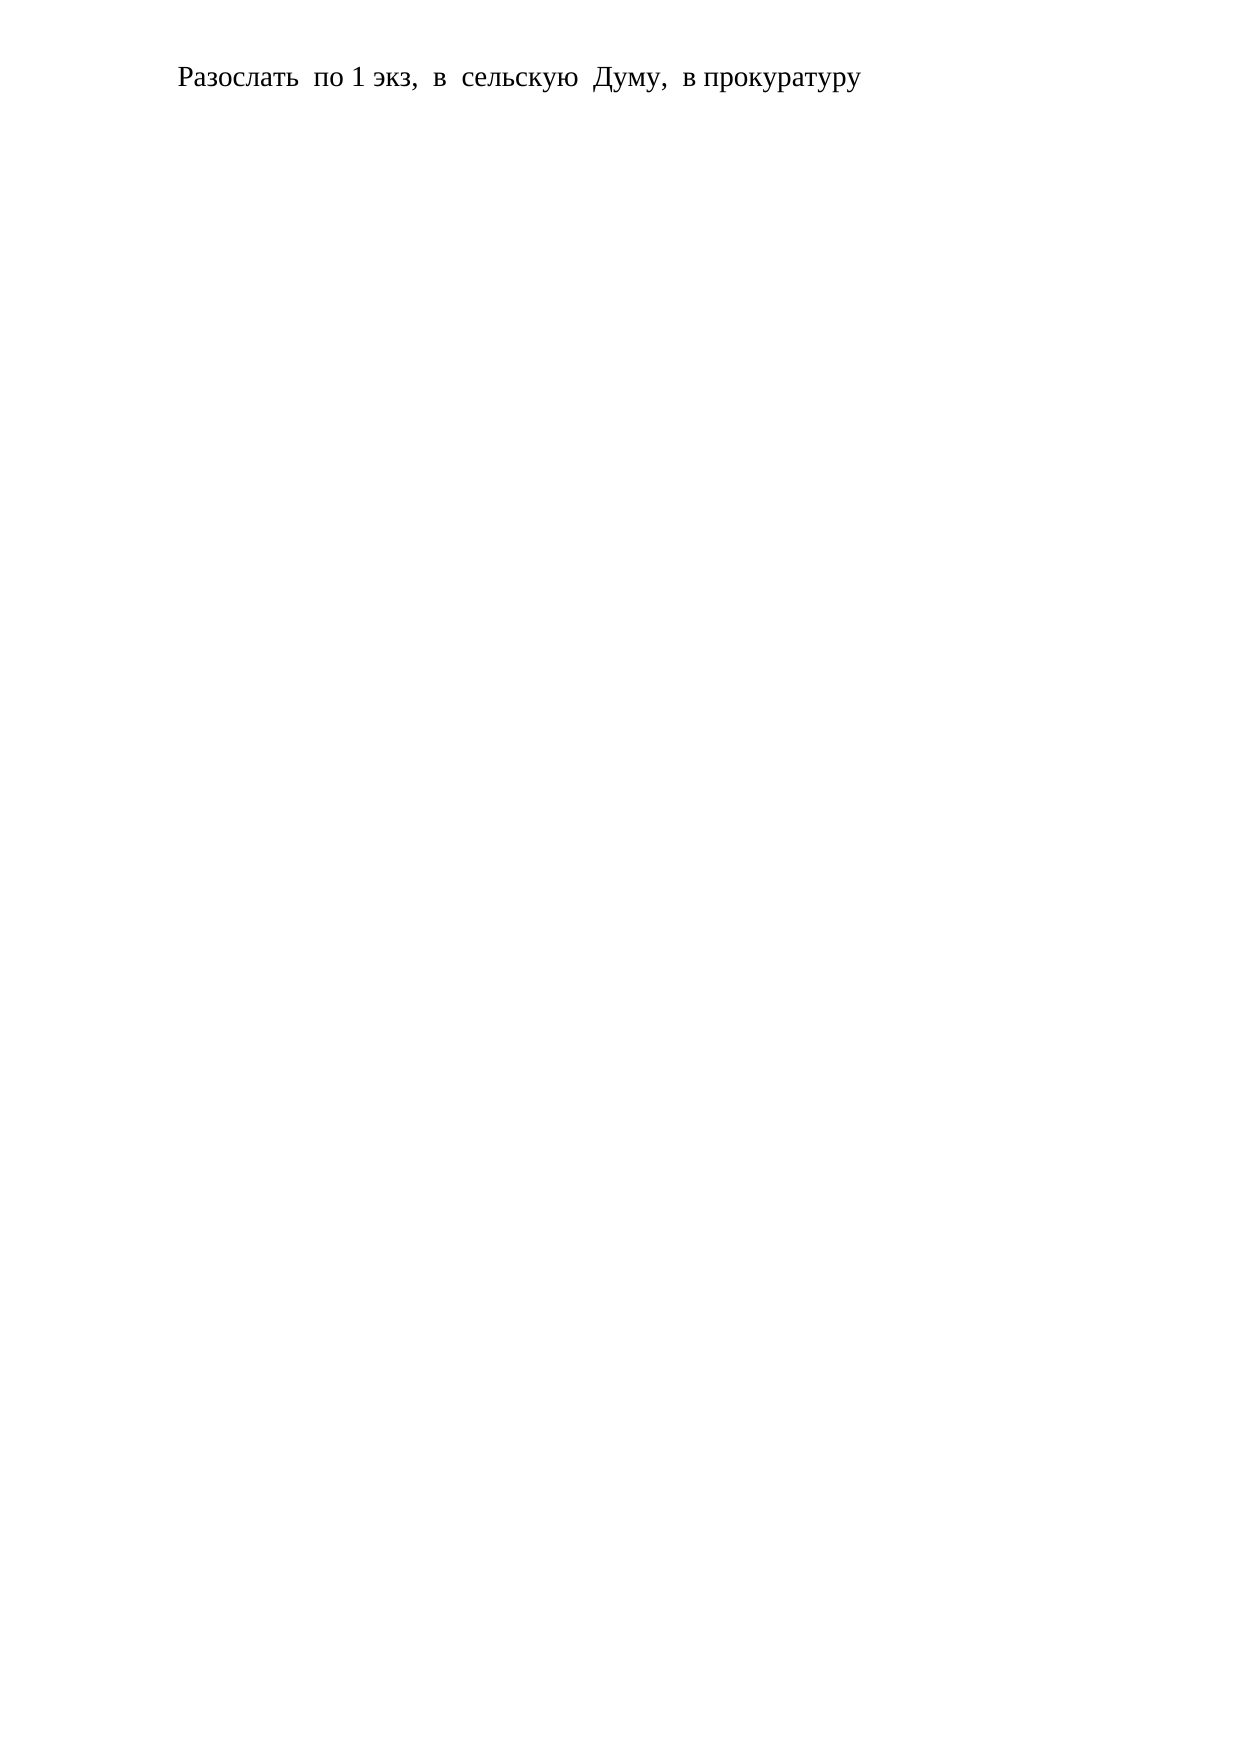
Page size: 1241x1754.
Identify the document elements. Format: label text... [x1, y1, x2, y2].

text Разослать по 1 экз, в сельскую Думу, в прокуратуру [177, 59, 1152, 93]
